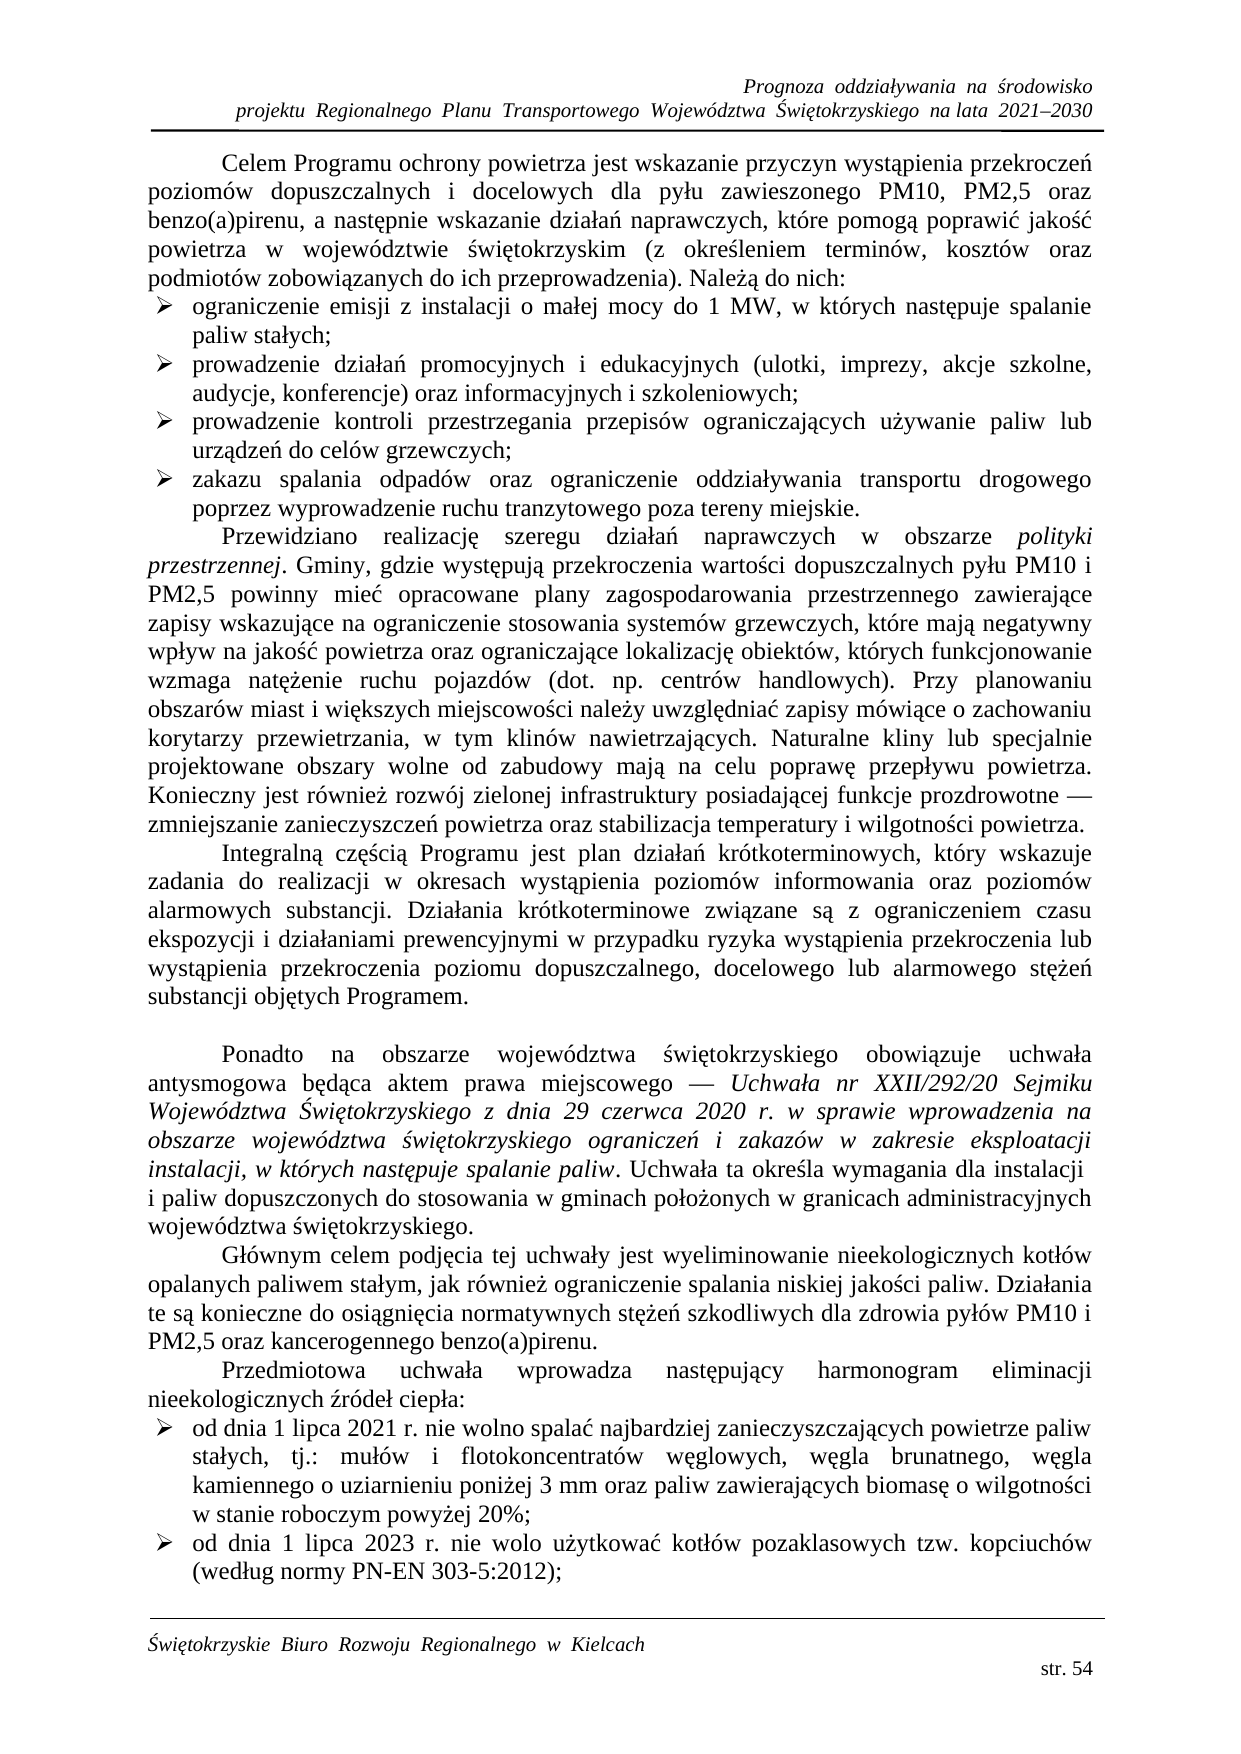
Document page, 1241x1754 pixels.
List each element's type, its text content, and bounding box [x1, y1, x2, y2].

list od dnia 1 lipca 2021 r. nie wolno spalać najbardziej zanieczyszczających powietrze paliw stałych, tj.: mułów i flotokoncentratów węglowych, węgla brunatnego, węgla kamiennego o uziarnieniu poniżej 3 mm oraz paliw zawierających biomasę o wilgotności w stanie roboczym powyżej 20%; [154, 1413, 1093, 1528]
list od dnia 1 lipca 2023 r. nie wolo użytkować kotłów pozaklasowych tzw. kopciuchów (według normy PN-EN 303-5:2012); [154, 1528, 1093, 1585]
text Przedmiotowa uchwała wprowadza następujący harmonogram eliminacji nieekologicznych źródeł ciepła: [148, 1355, 1093, 1413]
list ograniczenie emisji z instalacji o małej mocy do 1 MW, w których następuje spalanie paliw stałych; [154, 291, 1093, 349]
text Przewidziano realizację szeregu działań naprawczych w obszarze polityki przestrzennej. Gminy, gdzie występują przekroczenia wartości dopuszczalnych pyłu PM10 i PM2,5 powinny mieć opracowane plany zagospodarowania przestrzennego zawierające zapisy wskazujące na ograniczenie stosowania systemów grzewczych, które mają negatywny wpływ na jakość powietrza oraz ograniczające lokalizację obiektów, których funkcjonowanie wzmaga natężenie ruchu pojazdów (dot. np. centrów handlowych). Przy planowaniu obszarów miast i większych miejscowości należy uwzględniać zapisy mówiące o zachowaniu korytarzy przewietrzania, w tym klinów nawietrzających. Naturalne kliny lub specjalnie projektowane obszary wolne od zabudowy mają na celu poprawę przepływu powietrza. Konieczny jest również rozwój zielonej infrastruktury posiadającej funkcje prozdrowotne — zmniejszanie zanieczyszczeń powietrza oraz stabilizacja temperatury i wilgotności powietrza. [148, 521, 1093, 838]
text Celem Programu ochrony powietrza jest wskazanie przyczyn wystąpienia przekroczeń poziomów dopuszczalnych i docelowych dla pyłu zawieszonego PM10, PM2,5 oraz benzo(a)pirenu, a następnie wskazanie działań naprawczych, które pomogą poprawić jakość powietrza w województwie świętokrzyskim (z określeniem terminów, kosztów oraz podmiotów zobowiązanych do ich przeprowadzenia). Należą do nich: [148, 148, 1093, 291]
text Ponadto na obszarze województwa świętokrzyskiego obowiązuje uchwała antysmogowa będąca aktem prawa miejscowego — Uchwała nr XXII/292/20 Sejmiku Województwa Świętokrzyskiego z dnia 29 czerwca 2020 r. w sprawie wprowadzenia na obszarze województwa świętokrzyskiego ograniczeń i zakazów w zakresie eksploatacji instalacji, w których następuje spalanie paliw. Uchwała ta określa wymagania dla instalacji i paliw dopuszczonych do stosowania w gminach położonych w granicach administracyjnych województwa świętokrzyskiego. [148, 1039, 1093, 1240]
list zakazu spalania odpadów oraz ograniczenie oddziaływania transportu drogowego poprzez wyprowadzenie ruchu tranzytowego poza tereny miejskie. [154, 464, 1093, 521]
text Głównym celem podjęcia tej uchwały jest wyeliminowanie nieekologicznych kotłów opalanych paliwem stałym, jak również ograniczenie spalania niskiej jakości paliw. Działania te są konieczne do osiągnięcia normatywnych stężeń szkodliwych dla zdrowia pyłów PM10 i PM2,5 oraz kancerogennego benzo(a)pirenu. [148, 1240, 1093, 1355]
list prowadzenie kontroli przestrzegania przepisów ograniczających używanie paliw lub urządzeń do celów grzewczych; [154, 406, 1093, 464]
list prowadzenie działań promocyjnych i edukacyjnych (ulotki, imprezy, akcje szkolne, audycje, konferencje) oraz informacyjnych i szkoleniowych; [154, 349, 1093, 406]
text Integralną częścią Programu jest plan działań krótkoterminowych, który wskazuje zadania do realizacji w okresach wystąpienia poziomów informowania oraz poziomów alarmowych substancji. Działania krótkoterminowe związane są z ograniczeniem czasu ekspozycji i działaniami prewencyjnymi w przypadku ryzyka wystąpienia przekroczenia lub wystąpienia przekroczenia poziomu dopuszczalnego, docelowego lub alarmowego stężeń substancji objętych Programem. [148, 838, 1093, 1010]
